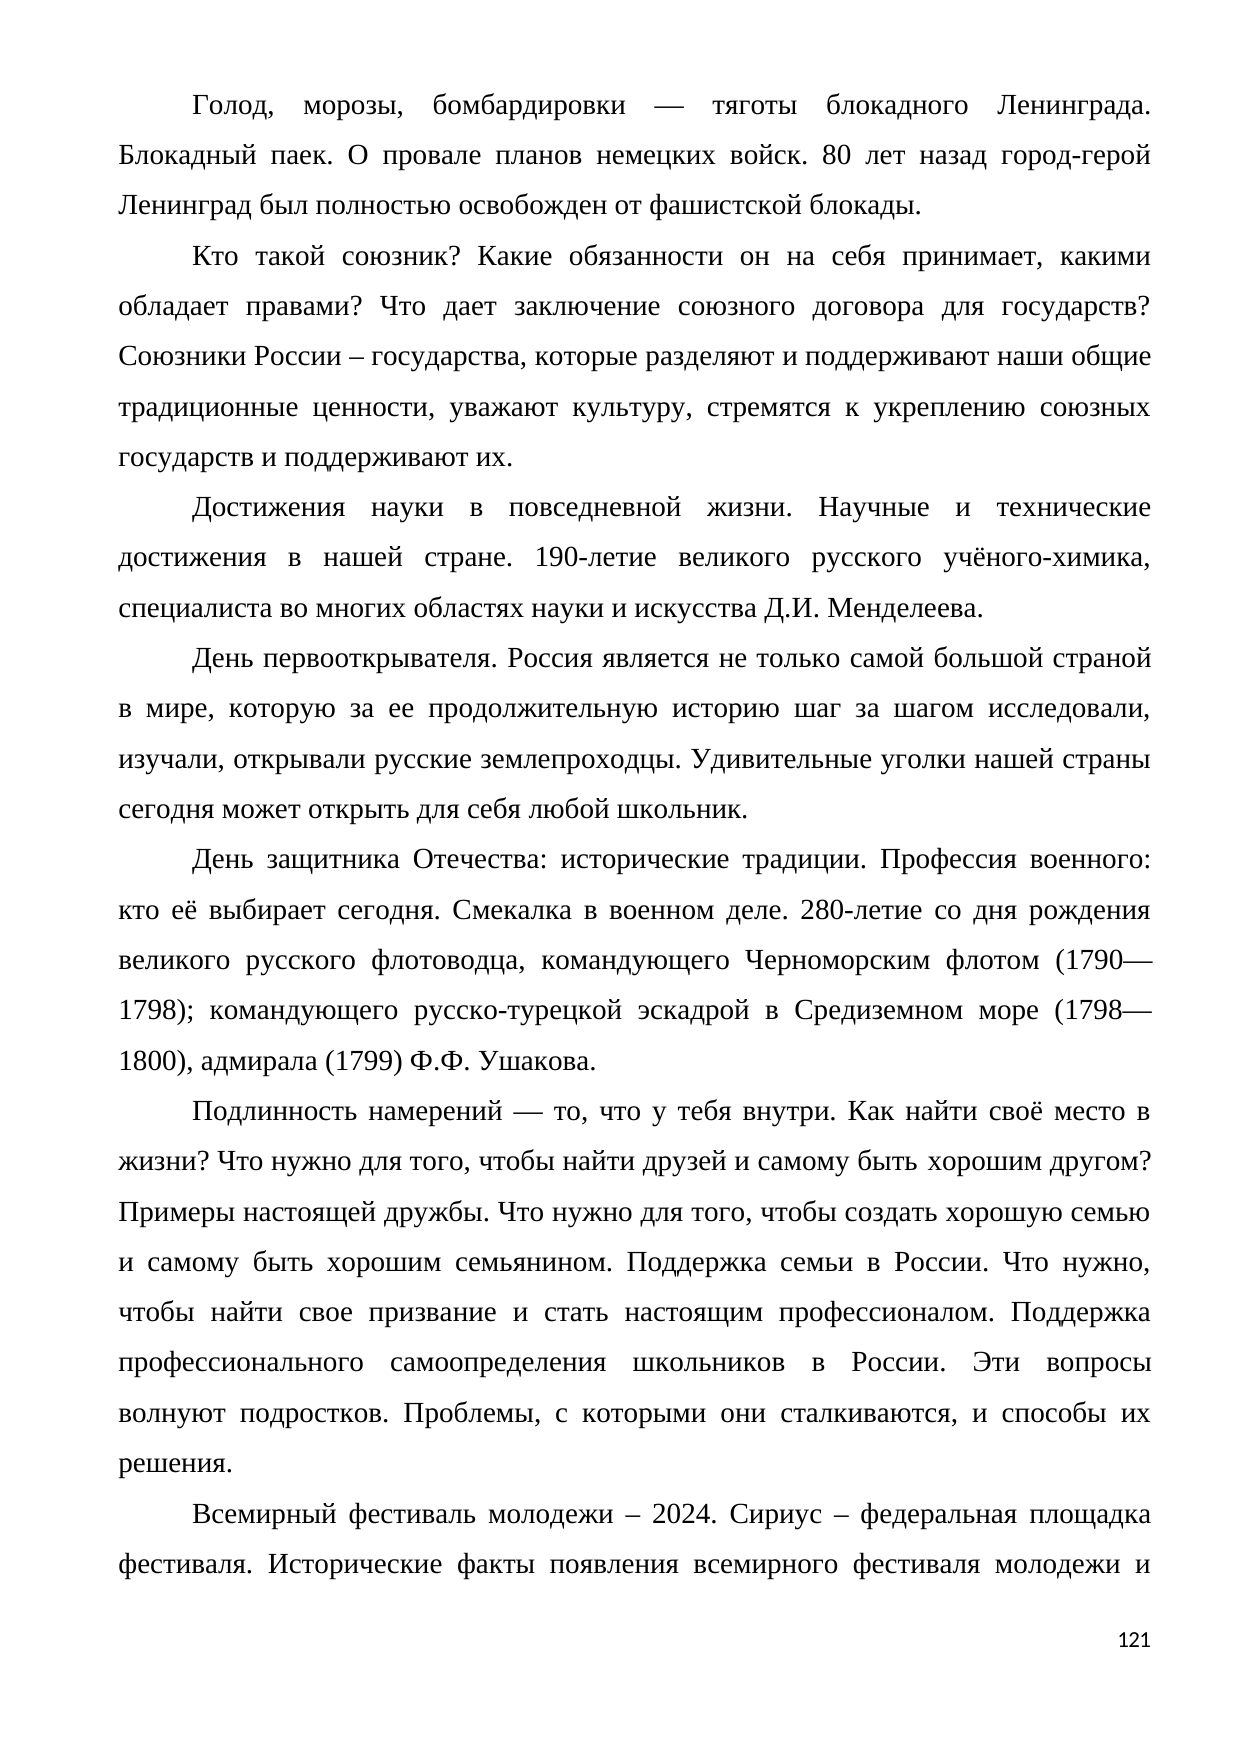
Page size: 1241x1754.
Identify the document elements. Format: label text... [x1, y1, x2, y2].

text Достижения науки в повседневной жизни. Научные и технические достижения в нашей стране. 190-летие великого русского учёного-химика, специалиста во многих областях науки и искусства Д.И. Менделеева. [118, 489, 1152, 623]
text Подлинность намерений — то, что у тебя внутри. Как найти своё место в жизни? Что нужно для того, чтобы найти друзей и самому быть хорошим другом? Примеры настоящей дружбы. Что нужно для того, чтобы создать хорошую семью и самому быть хорошим семьянином. Поддержка семьи в России. Что нужно, чтобы найти свое призвание и стать настоящим профессионалом. Поддержка профессионального самоопределения школьников в России. Эти вопросы волнуют подростков. Проблемы, с которыми они сталкиваются, и способы их решения. [118, 1093, 1152, 1479]
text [118, 1496, 1152, 1579]
text День первооткрывателя. Россия является не только самой большой страной в мире, которую за ее продолжительную историю шаг за шагом исследовали, изучали, открывали русские землепроходцы. Удивительные уголки нашей страны сегодня может открыть для себя любой школьник. [118, 640, 1151, 825]
text Голод, морозы, бомбардировки — тяготы блокадного Ленинграда. Блокадный паек. О провале планов немецких войск. 80 лет назад город-герой Ленинград был полностью освобожден от фашистской блокады. [118, 87, 1152, 221]
text День защитника Отечества: исторические традиции. Профессия военного: кто её выбирает сегодня. Смекалка в военном деле. 280-летие со дня рождения великого русского флотоводца, командующего Черноморским флотом (1790— 1798); командующего русско-турецкой эскадрой в Средиземном море (1798— 1800), адмирала (1799) Ф.Ф. Ушакова. [118, 841, 1152, 1076]
text Кто такой союзник? Какие обязанности он на себя принимает, какими обладает правами? Что дает заключение союзного договора для государств? Союзники России – государства, которые разделяют и поддерживают наши общие традиционные ценности, уважают культуру, стремятся к укреплению союзных государств и поддерживают их. [118, 238, 1152, 472]
